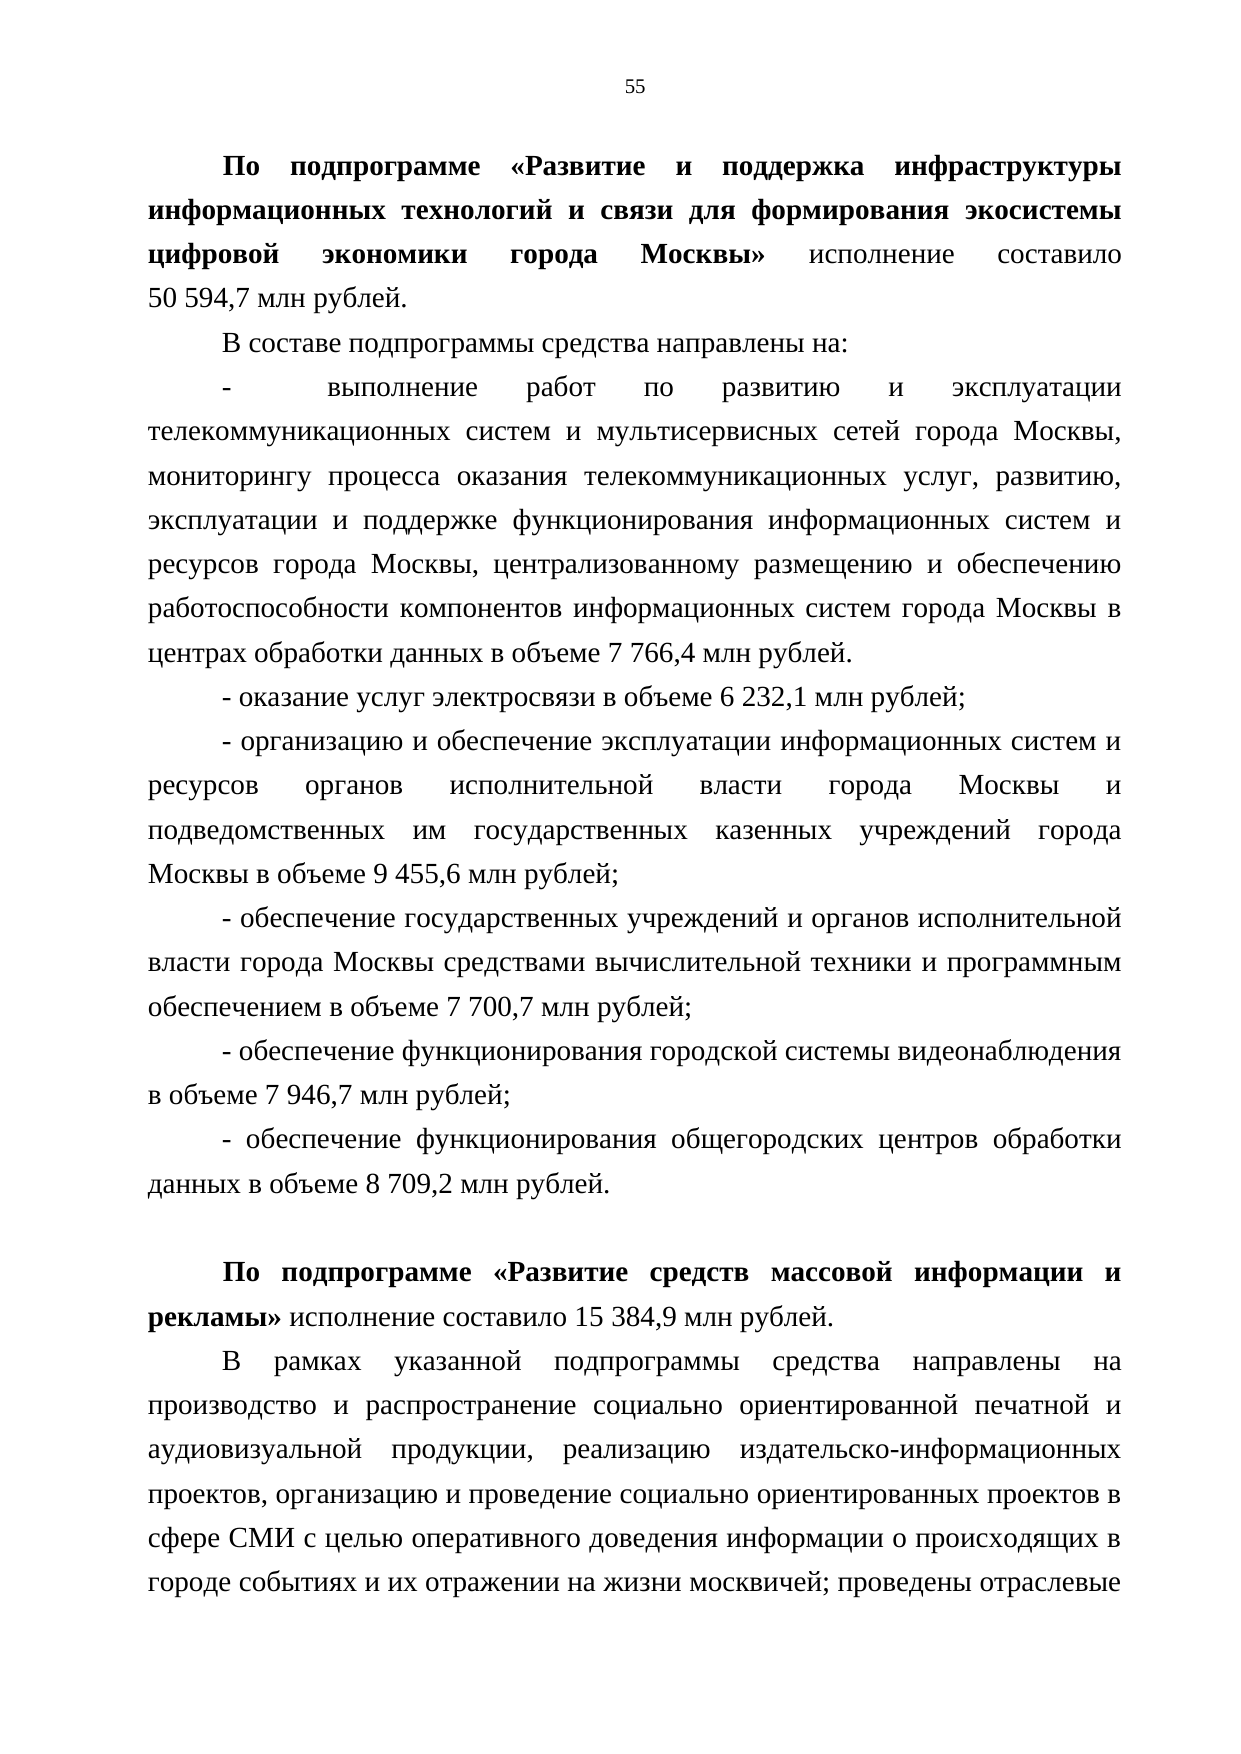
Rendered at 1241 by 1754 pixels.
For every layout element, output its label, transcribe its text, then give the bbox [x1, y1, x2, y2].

text По подпрограмме «Развитие средств массовой информации и рекламы» исполнение составило 15 384,9 млн рублей. [148, 1254, 1122, 1332]
text - обеспечение функционирования городской системы видеонаблюдения в объеме 7 946,7 млн рублей; [148, 1033, 1122, 1111]
text - обеспечение функционирования общегородских центров обработки данных в объеме 8 709,2 млн рублей. [148, 1122, 1122, 1199]
text По подпрограмме «Развитие и поддержка инфраструктуры информационных технологий и связи для формирования экосистемы цифровой экономики города Москвы» исполнение составило 50 594,7 млн рублей. [148, 148, 1122, 314]
text В составе подпрограммы средства направлены на: [148, 325, 1122, 358]
text - организацию и обеспечение эксплуатации информационных систем и ресурсов органов исполнительной власти города Москвы и подведомственных им государственных казенных учреждений города Москвы в объеме 9 455,6 млн рублей; [148, 723, 1122, 889]
text - оказание услуг электросвязи в объеме 6 232,1 млн рублей; [148, 679, 1122, 712]
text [148, 1343, 1122, 1598]
text - обеспечение государственных учреждений и органов исполнительной власти города Москвы средствами вычислительной техники и программным обеспечением в объеме 7 700,7 млн рублей; [148, 900, 1122, 1022]
text - выполнение работ по развитию и эксплуатации телекоммуникационных систем и мультисервисных сетей города Москвы, мониторингу процесса оказания телекоммуникационных услуг, развитию, эксплуатации и поддержке функционирования информационных систем и ресурсов города Москвы, централизованному размещению и обеспечению работоспособности компонентов информационных систем города Москвы в центрах обработки данных в объеме 7 766,4 млн рублей. [148, 369, 1122, 668]
